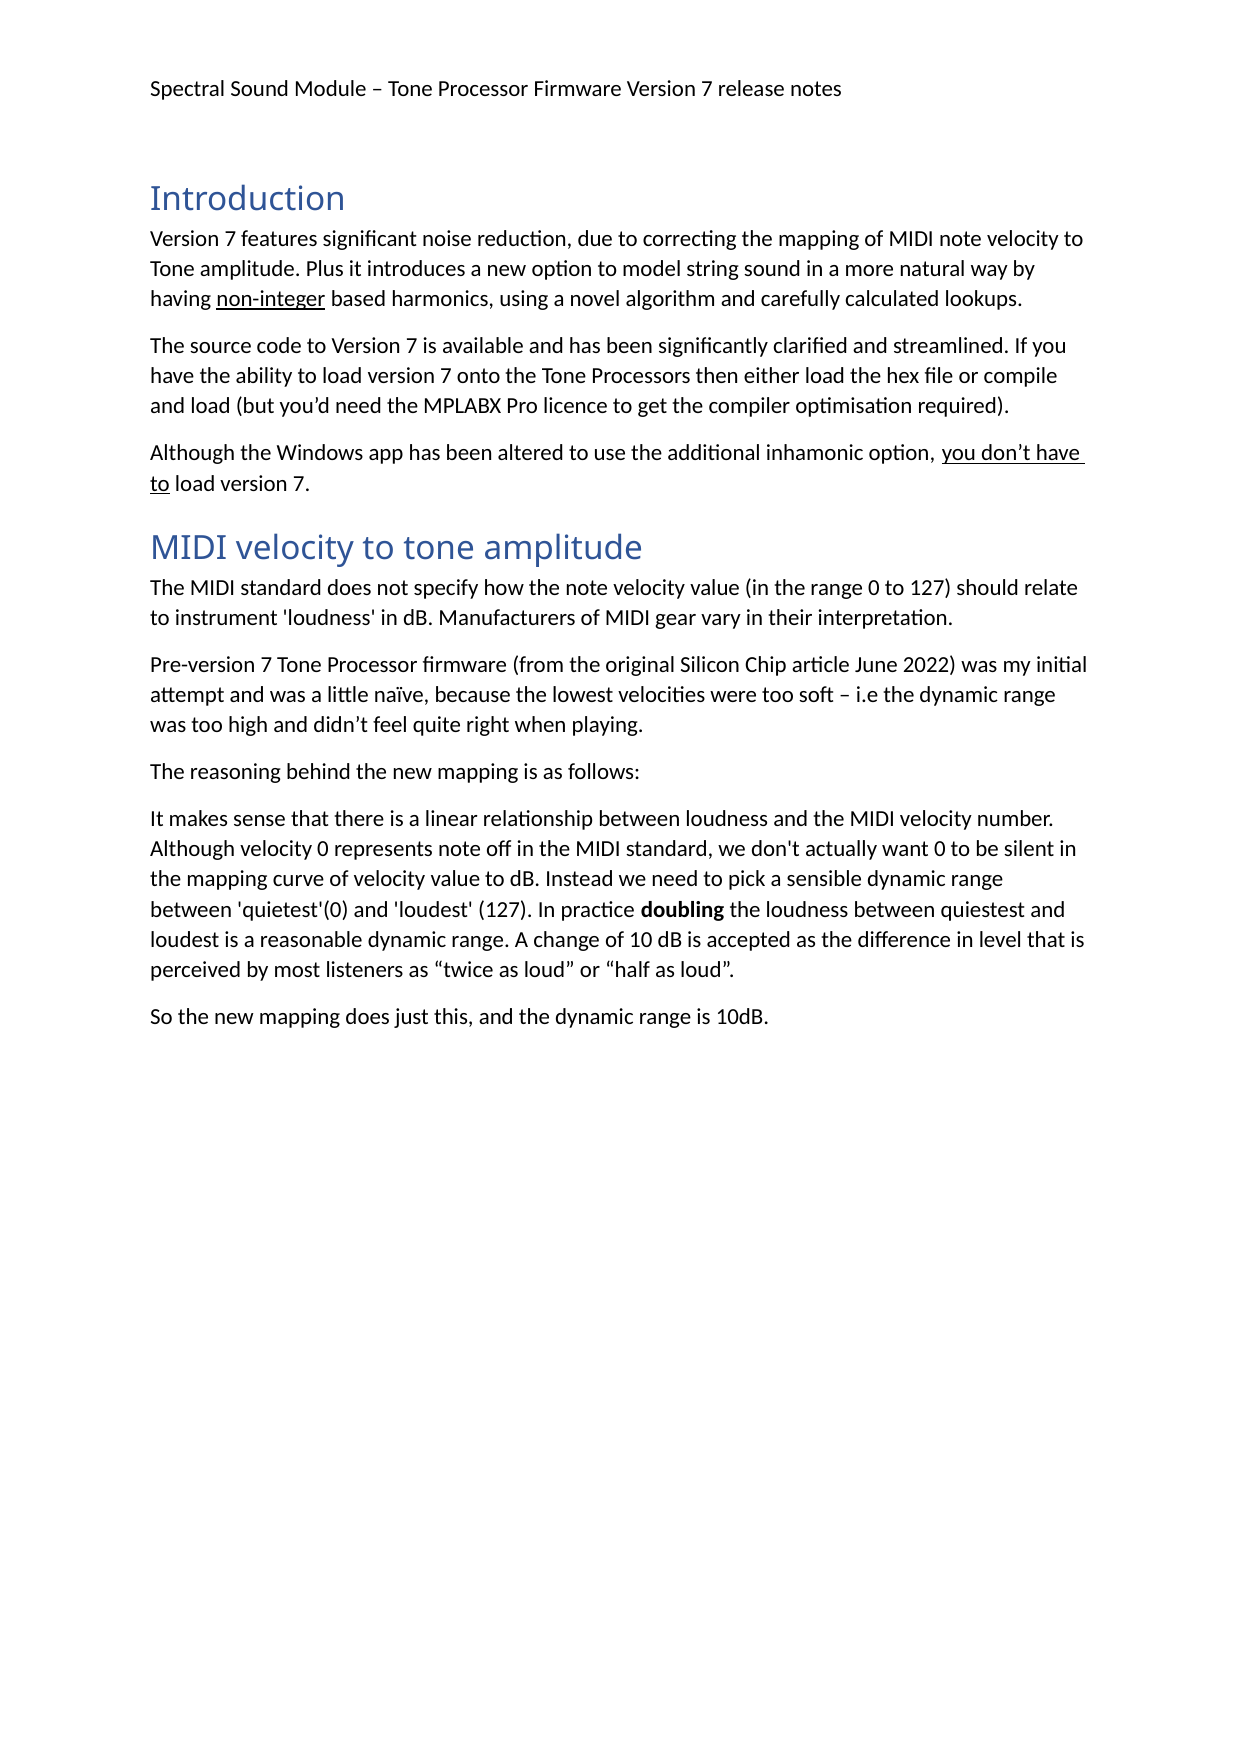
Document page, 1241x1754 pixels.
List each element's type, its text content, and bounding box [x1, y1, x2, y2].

text The source code to Version 7 is available and has been significantly clarified and streamlined. If you have the ability to load version 7 onto the Tone Processors then either load the hex file or compile and load (but you’d need the MPLABX Pro licence to get the compiler optimisation required). [150, 331, 1090, 420]
subtitle Introduction [150, 175, 1090, 220]
text Although the Windows app has been altered to use the additional inhamonic option, you don’t have to load version 7. [150, 438, 1090, 497]
text It makes sense that there is a linear relationship between loudness and the MIDI velocity number. Although velocity 0 represents note off in the MIDI standard, we don't actually want 0 to be silent in the mapping curve of velocity value to dB. Instead we need to pick a sensible dynamic range between 'quietest'(0) and 'loudest' (127). In practice doubling the loudness between quiestest and loudest is a reasonable dynamic range. A change of 10 dB is accepted as the difference in level that is perceived by most listeners as “twice as loud” or “half as loud”. [150, 804, 1090, 983]
text The reasoning behind the new mapping is as follows: [150, 757, 1090, 785]
text So the new mapping does just this, and the dynamic range is 10dB. [150, 1002, 1090, 1030]
text Version 7 features significant noise reduction, due to correcting the mapping of MIDI note velocity to Tone amplitude. Plus it introduces a new option to model string sound in a more natural way by having non-integer based harmonics, using a novel algorithm and carefully calculated lookups. [150, 224, 1090, 312]
subtitle MIDI velocity to tone amplitude [150, 524, 1090, 569]
text Pre-version 7 Tone Processor firmware (from the original Silicon Chip article June 2022) was my initial attempt and was a little naïve, because the lowest velocities were too soft – i.e the dynamic range was too high and didn’t feel quite right when playing. [150, 650, 1090, 738]
text The MIDI standard does not specify how the note velocity value (in the range 0 to 127) should relate to instrument 'loudness' in dB. Manufacturers of MIDI gear vary in their interpretation. [150, 573, 1090, 631]
